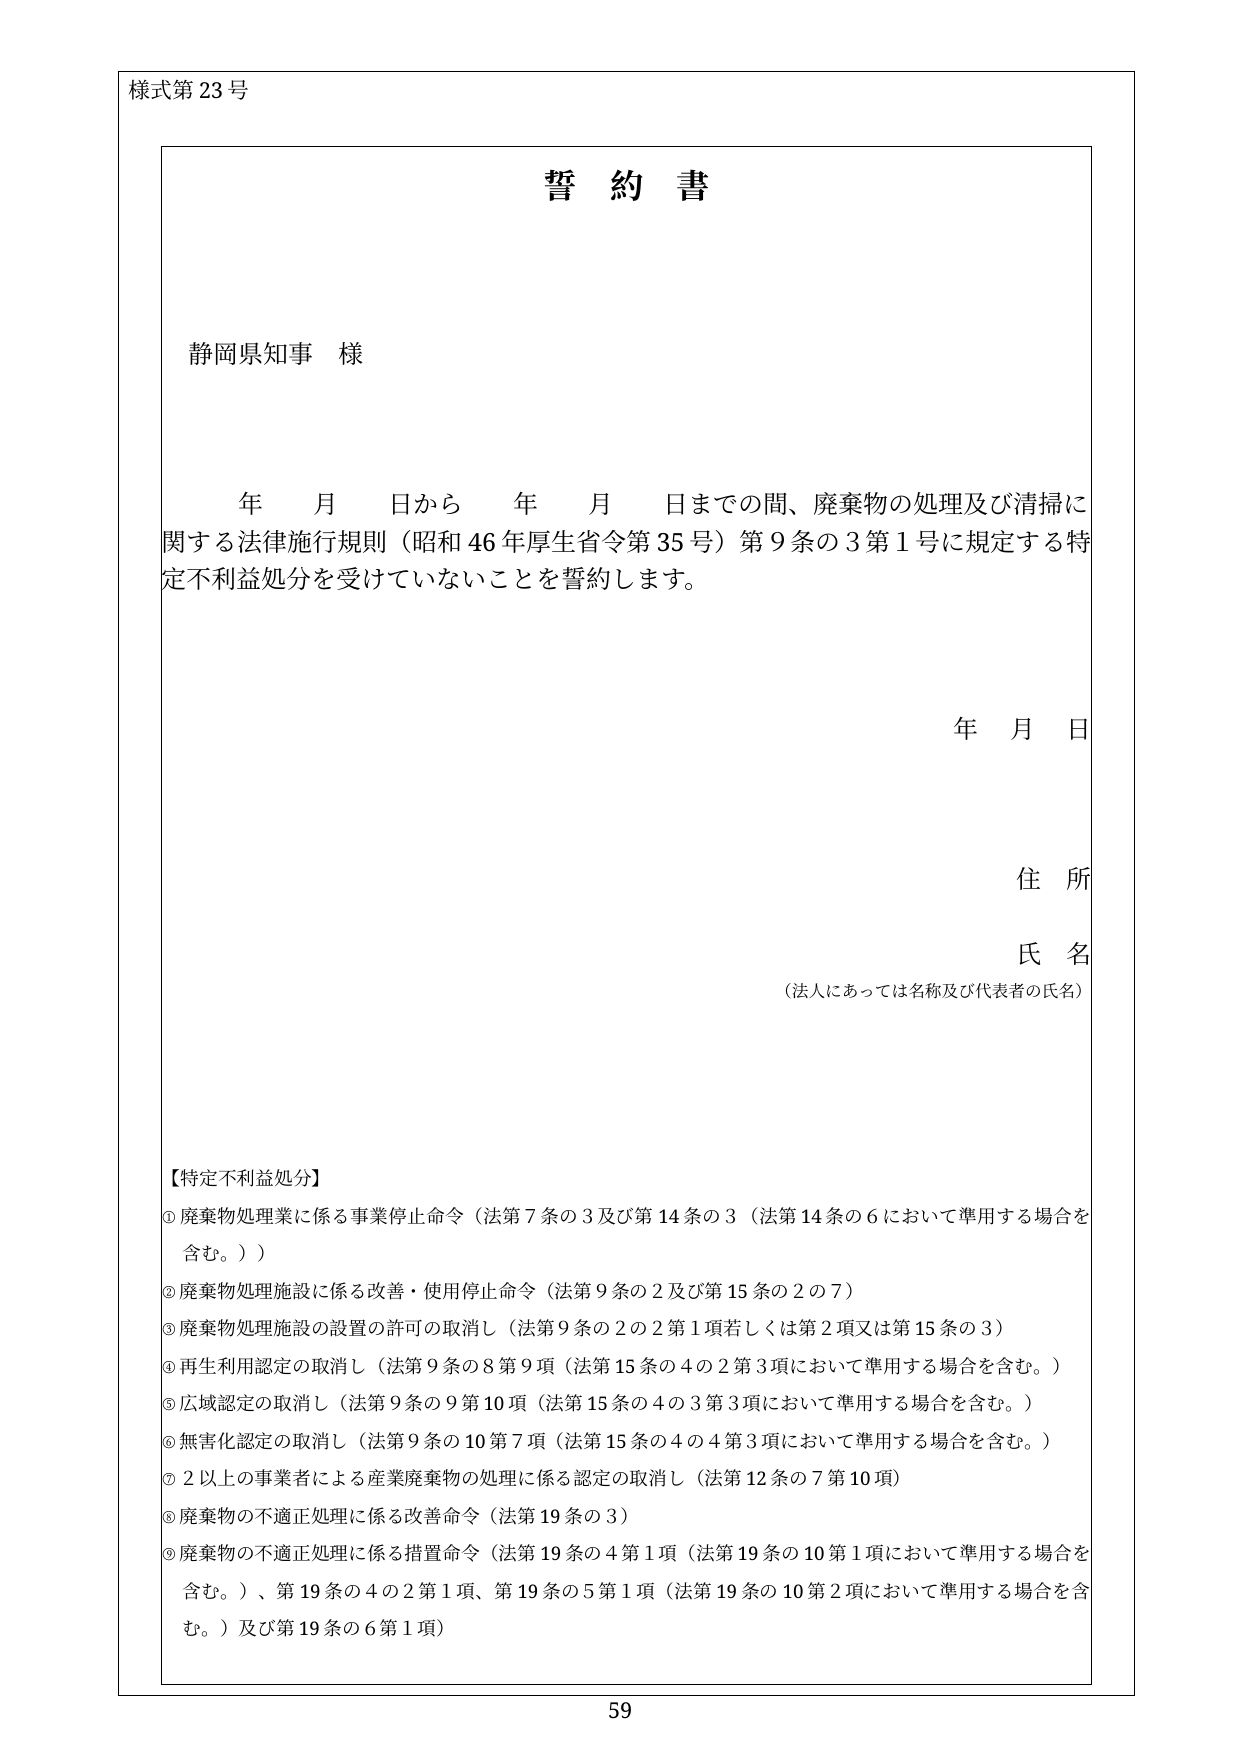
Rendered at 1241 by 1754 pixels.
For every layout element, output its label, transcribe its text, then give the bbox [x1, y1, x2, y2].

table_cell 様式第23号 [119, 72, 1134, 1695]
